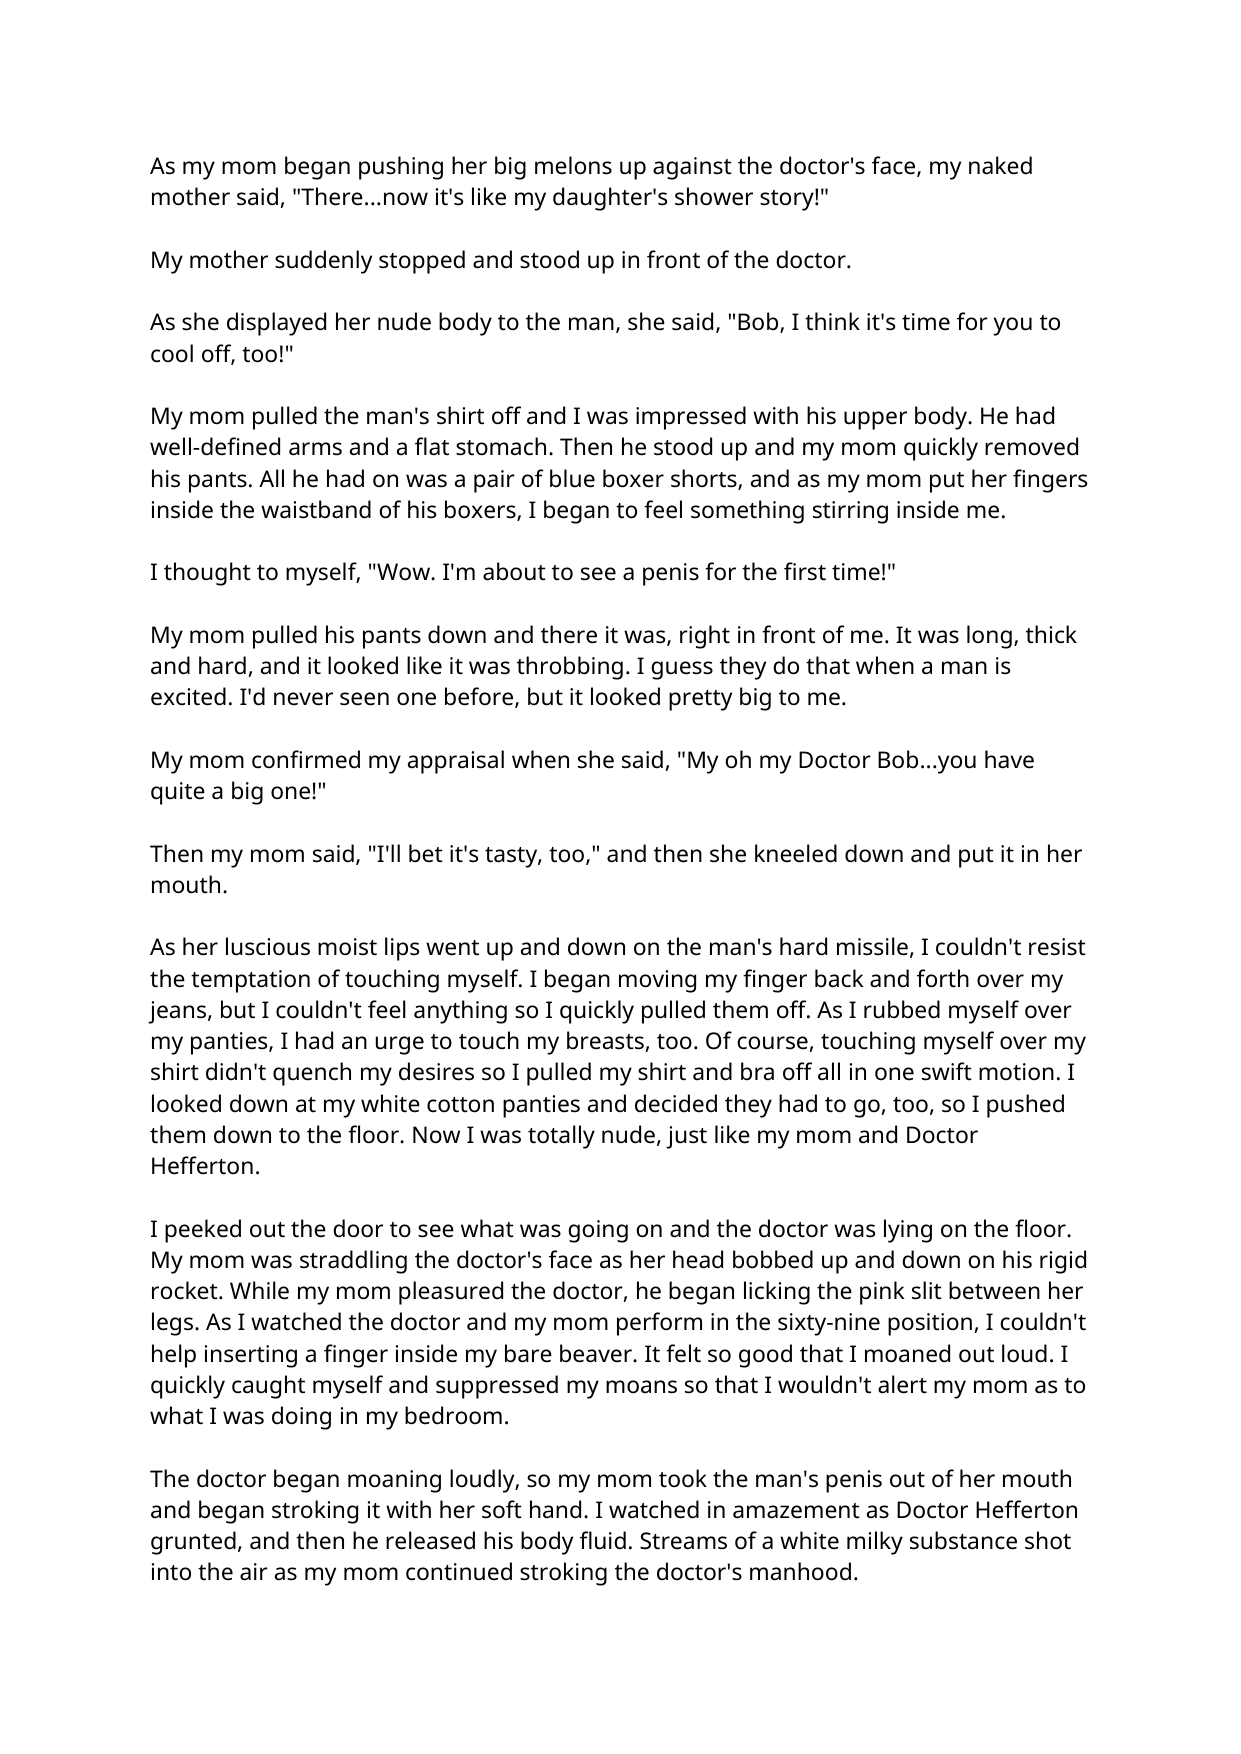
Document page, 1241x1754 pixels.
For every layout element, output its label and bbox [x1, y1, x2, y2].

text [150, 150, 1090, 1587]
